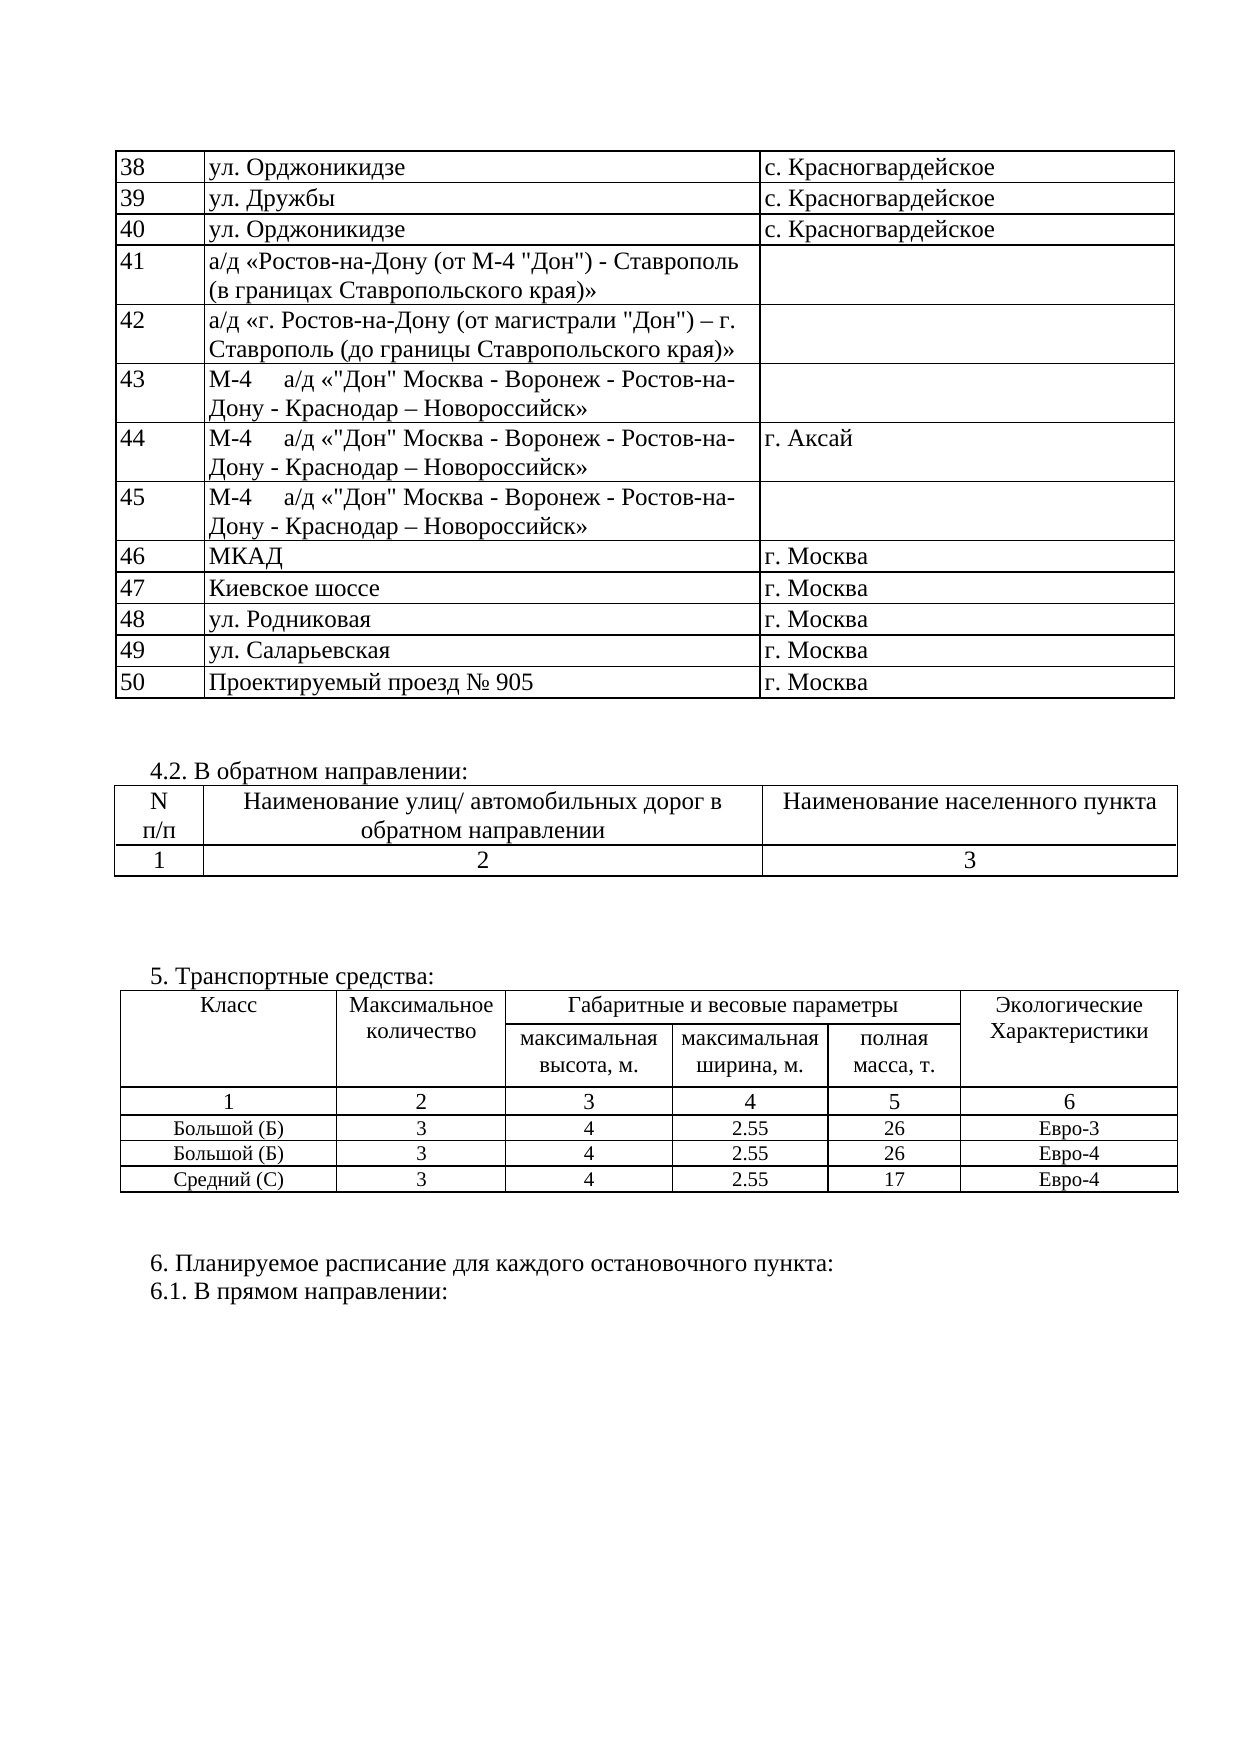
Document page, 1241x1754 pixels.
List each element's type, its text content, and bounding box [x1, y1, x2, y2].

table_cell г. Москва [761, 573, 1174, 603]
table_cell 45 [117, 482, 204, 540]
table_cell Евро-3 [961, 1116, 1177, 1140]
table_cell максимальная высота, м. [506, 1025, 672, 1086]
table_cell 42 [117, 305, 204, 362]
table_cell 40 [117, 215, 204, 244]
table_cell 3 [337, 1116, 505, 1140]
table_cell 2.55 [673, 1141, 827, 1165]
table_cell 5 [829, 1088, 960, 1114]
table_cell 6 [961, 1088, 1177, 1114]
table_cell ул. Орджоникидзе [205, 152, 759, 181]
table_cell Евро-4 [961, 1141, 1177, 1165]
table_cell с. Красногвардейское [761, 152, 1174, 181]
table_cell [761, 482, 1174, 540]
table_cell г. Москва [761, 667, 1174, 697]
table_cell с. Красногвардейское [761, 183, 1174, 213]
text 5. Транспортные средства: [150, 961, 1090, 989]
table_cell г. Москва [761, 541, 1174, 571]
table_cell ул. Саларьевская [205, 636, 759, 666]
table_cell полная масса, т. [829, 1025, 960, 1086]
table_cell Большой (Б) [121, 1141, 336, 1165]
table_header N п/п [115, 786, 203, 844]
table_cell 1 [121, 1088, 336, 1114]
table_cell г. Аксай [761, 423, 1174, 481]
table_cell 4 [673, 1088, 827, 1114]
text 6.1. В прямом направлении: [150, 1276, 1090, 1305]
table_cell 26 [829, 1116, 960, 1140]
table_header Максимальное количество [337, 991, 505, 1086]
table_cell [761, 364, 1174, 422]
table_cell 38 [117, 152, 204, 181]
table_cell Средний (С) [121, 1167, 336, 1191]
table_cell Большой (Б) [121, 1116, 336, 1140]
table_cell с. Красногвардейское [761, 215, 1174, 244]
table_cell МКАД [205, 541, 759, 571]
table_cell 41 [117, 246, 204, 303]
table_cell 47 [117, 573, 204, 603]
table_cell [205, 246, 759, 303]
table_cell 17 [829, 1167, 960, 1191]
table_cell ул. Орджоникидзе [205, 215, 759, 244]
table_cell 46 [117, 541, 204, 571]
table_cell 39 [117, 183, 204, 213]
table_cell 2 [337, 1088, 505, 1114]
table_header Наименование населенного пункта [763, 786, 1177, 844]
table_header Класс [121, 991, 336, 1086]
table_header Наименование улиц/ автомобильных дорог в обратном направлении [204, 786, 762, 844]
table_cell максимальная ширина, м. [673, 1025, 827, 1086]
table_cell М-4 а/д «"Дон" Москва - Воронеж - Ростов-на-Дону - Краснодар – Новороссийск» [205, 364, 759, 422]
table_cell 43 [117, 364, 204, 422]
text 6. Планируемое расписание для каждого остановочного пункта: [150, 1248, 1090, 1276]
table_cell ул. Родниковая [205, 604, 759, 634]
text 4.2. В обратном направлении: [150, 756, 1090, 785]
table_cell 49 [117, 636, 204, 666]
table_cell [761, 246, 1174, 303]
table_cell 44 [117, 423, 204, 481]
table_cell [761, 305, 1174, 362]
table_cell М-4 а/д «"Дон" Москва - Воронеж - Ростов-на-Дону - Краснодар – Новороссийск» [205, 423, 759, 481]
table_header Экологические Характеристики [961, 991, 1177, 1086]
table_cell 3 [337, 1141, 505, 1165]
table_cell 26 [829, 1141, 960, 1165]
table_cell 2 [204, 846, 762, 875]
table_cell 4 [506, 1116, 672, 1140]
table_cell Киевское шоссе [205, 573, 759, 603]
table_cell Евро-4 [961, 1167, 1177, 1191]
table_cell 3 [763, 844, 1177, 875]
table_cell 2.55 [673, 1167, 827, 1191]
table_cell М-4 а/д «"Дон" Москва - Воронеж - Ростов-на-Дону - Краснодар – Новороссийск» [205, 482, 759, 540]
table_cell ул. Дружбы [205, 183, 759, 213]
table_cell 4 [506, 1167, 672, 1191]
table_cell 2.55 [673, 1116, 827, 1140]
table_cell 4 [506, 1141, 672, 1165]
table_header Габаритные и весовые параметры [506, 991, 960, 1023]
table_cell г. Москва [761, 604, 1174, 634]
table_cell а/д «г. Ростов-на-Дону (от магистрали "Дон") – г. Ставрополь (до границы Ставропольского края)» [205, 305, 759, 362]
table_cell 3 [506, 1088, 672, 1114]
table_cell Проектируемый проезд № 905 [205, 667, 759, 697]
table_cell 50 [117, 667, 204, 697]
table_cell 48 [117, 604, 204, 634]
table_cell 1 [115, 845, 203, 875]
table_cell г. Москва [761, 636, 1174, 666]
table_cell 3 [337, 1167, 505, 1191]
